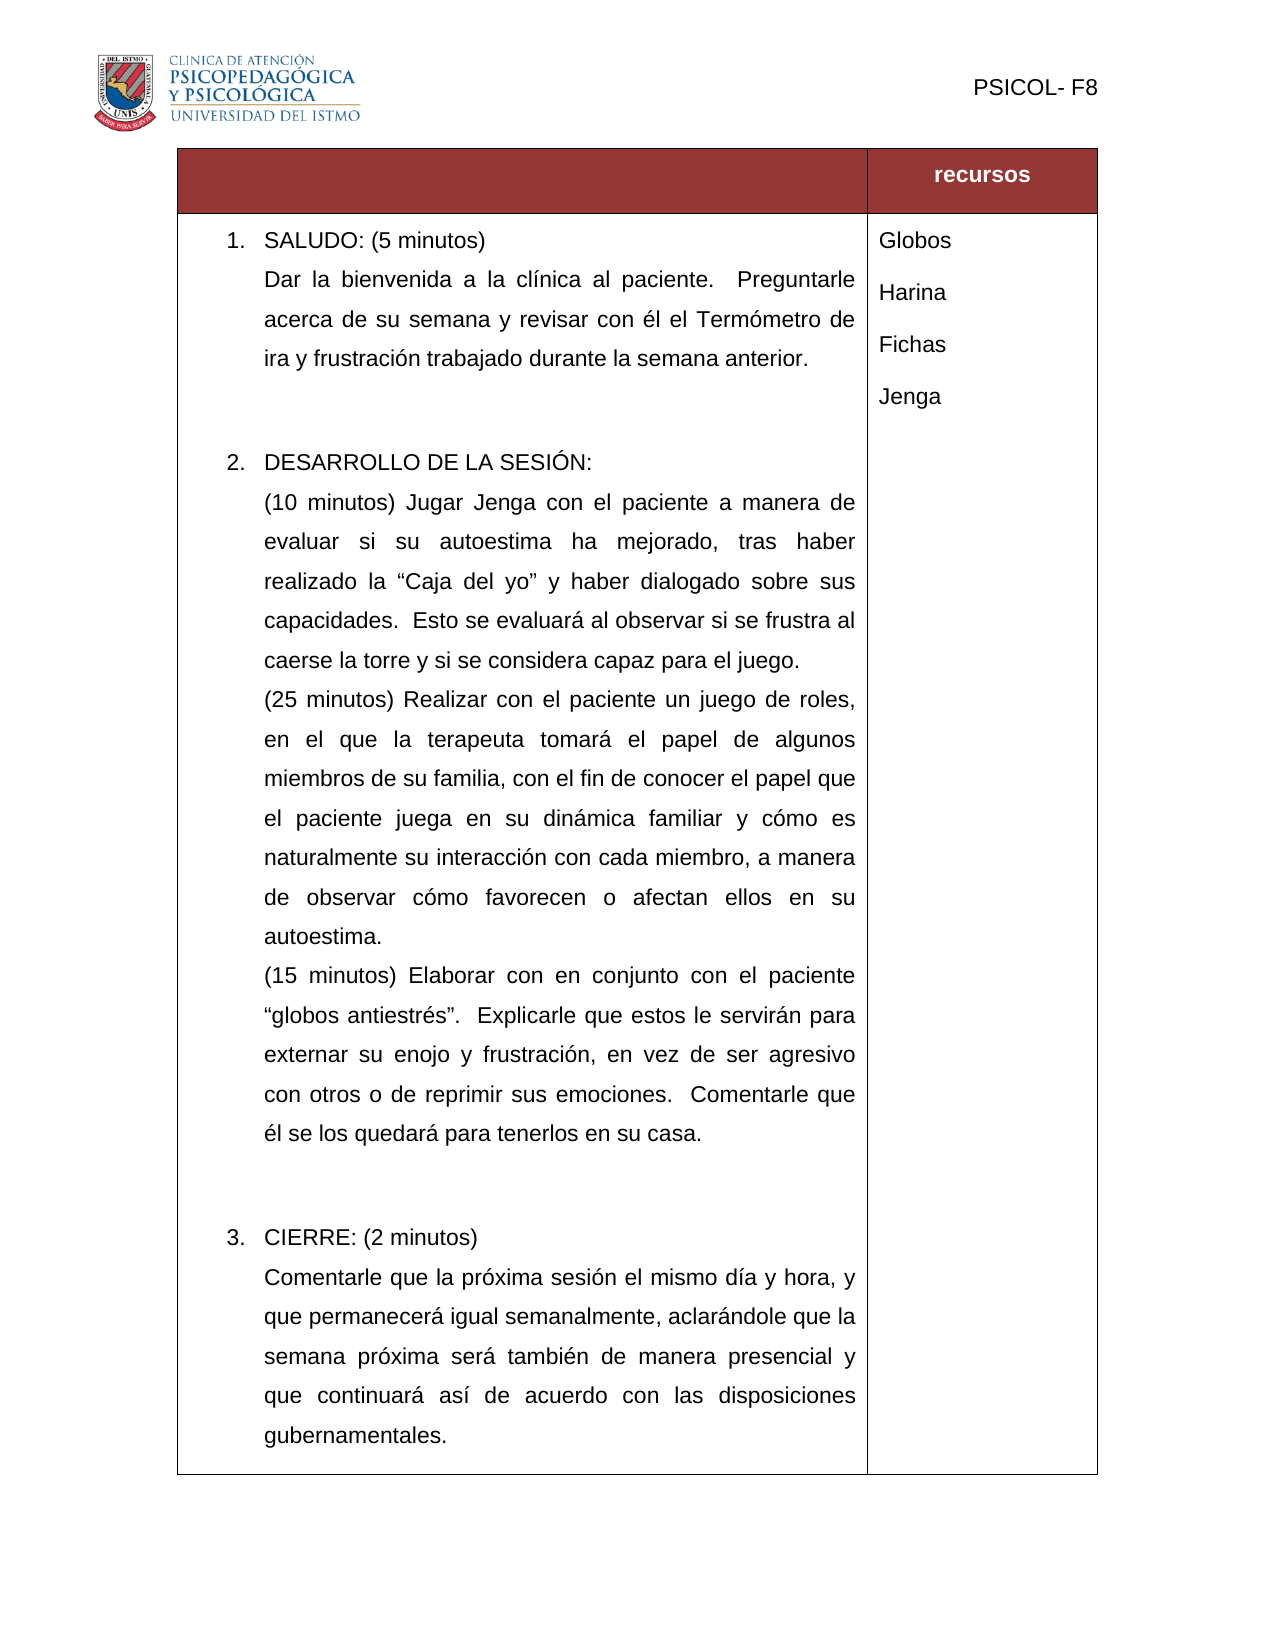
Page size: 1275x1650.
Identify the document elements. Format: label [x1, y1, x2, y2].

table_cell [178, 214, 867, 1474]
picture [42, 25, 422, 166]
table_cell [868, 214, 1097, 1474]
table_cell [868, 149, 1097, 213]
table_cell [178, 149, 867, 213]
